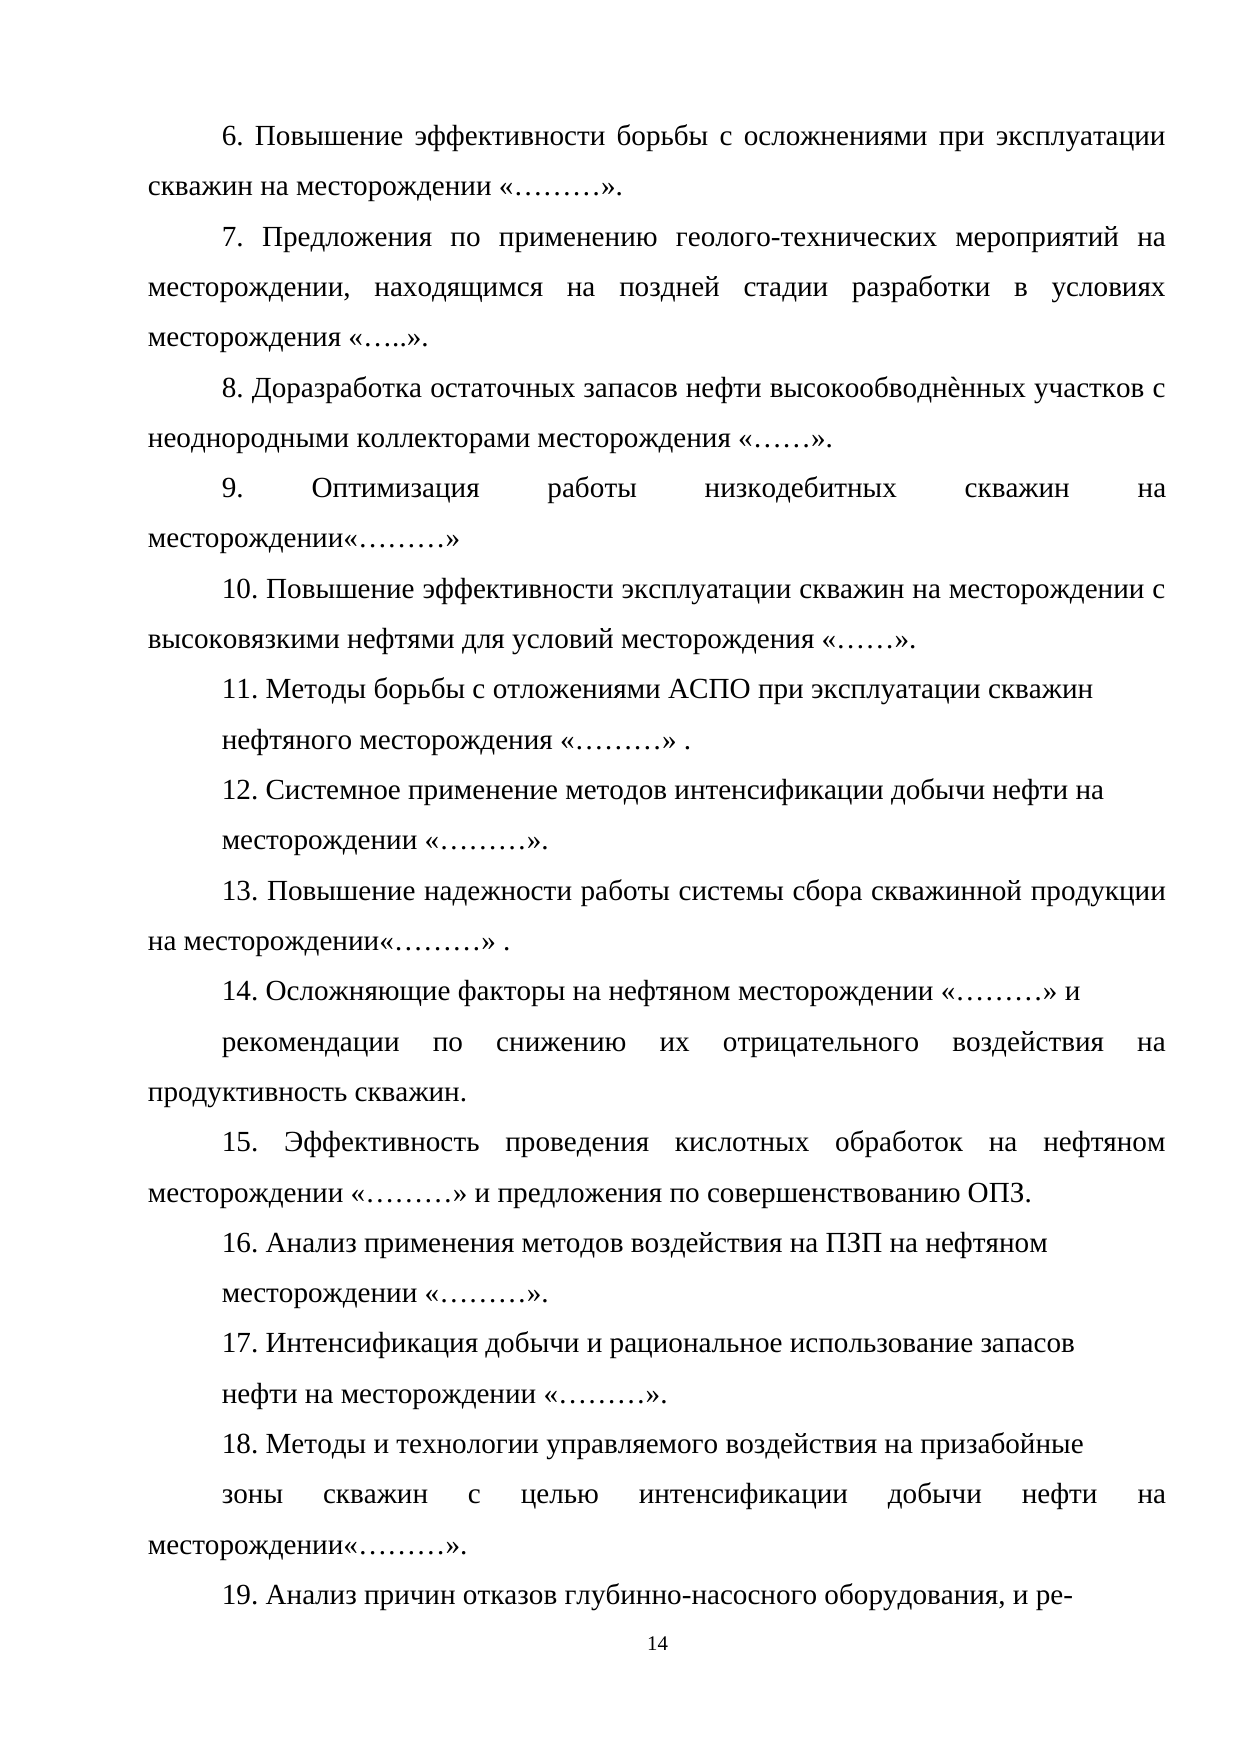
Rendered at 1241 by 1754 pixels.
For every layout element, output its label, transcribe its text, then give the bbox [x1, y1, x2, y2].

text 9. Оптимизация работы низкодебитных скважин на месторождении«………» [148, 470, 1167, 554]
text месторождении «………». [148, 822, 1167, 856]
text 6. Повышение эффективности борьбы с осложнениями при эксплуатации скважин на месторождении «………». [148, 118, 1167, 202]
text 17. Интенсификация добычи и рациональное использование запасов [148, 1326, 1167, 1359]
text 8. Доразработка остаточных запасов нефти высокообводнѐнных участков с неоднородными коллекторами месторождения «……». [148, 370, 1167, 453]
text 18. Методы и технологии управляемого воздействия на призабойные [148, 1426, 1167, 1460]
text 10. Повышение эффективности эксплуатации скважин на месторождении с высоковязкими нефтями для условий месторождения «……». [148, 571, 1167, 655]
text месторождении «………». [148, 1275, 1167, 1309]
text 16. Анализ применения методов воздействия на ПЗП на нефтяном [148, 1225, 1167, 1258]
text рекомендации по снижению их отрицательного воздействия на продуктивность скважин. [148, 1024, 1167, 1108]
text зоны скважин с целью интенсификации добычи нефти на месторождении«………». [148, 1477, 1167, 1560]
text 13. Повышение надежности работы системы сбора скважинной продукции на месторождении«………» . [148, 873, 1167, 957]
text 11. Методы борьбы с отложениями АСПО при эксплуатации скважин [148, 672, 1167, 705]
text 19. Анализ причин отказов глубинно-насосного оборудования, и ре- [148, 1577, 1167, 1611]
text 15. Эффективность проведения кислотных обработок на нефтяном месторождении «………» и предложения по совершенствованию ОПЗ. [148, 1124, 1167, 1208]
text 12. Системное применение методов интенсификации добычи нефти на [148, 772, 1167, 806]
text 7. Предложения по применению геолого-технических мероприятий на месторождении, находящимся на поздней стадии разработки в условиях месторождения «…..». [148, 219, 1167, 353]
text 14. Осложняющие факторы на нефтяном месторождении «………» и [148, 973, 1167, 1007]
text нефти на месторождении «………». [148, 1376, 1167, 1409]
text нефтяного месторождения «………» . [148, 722, 1167, 755]
